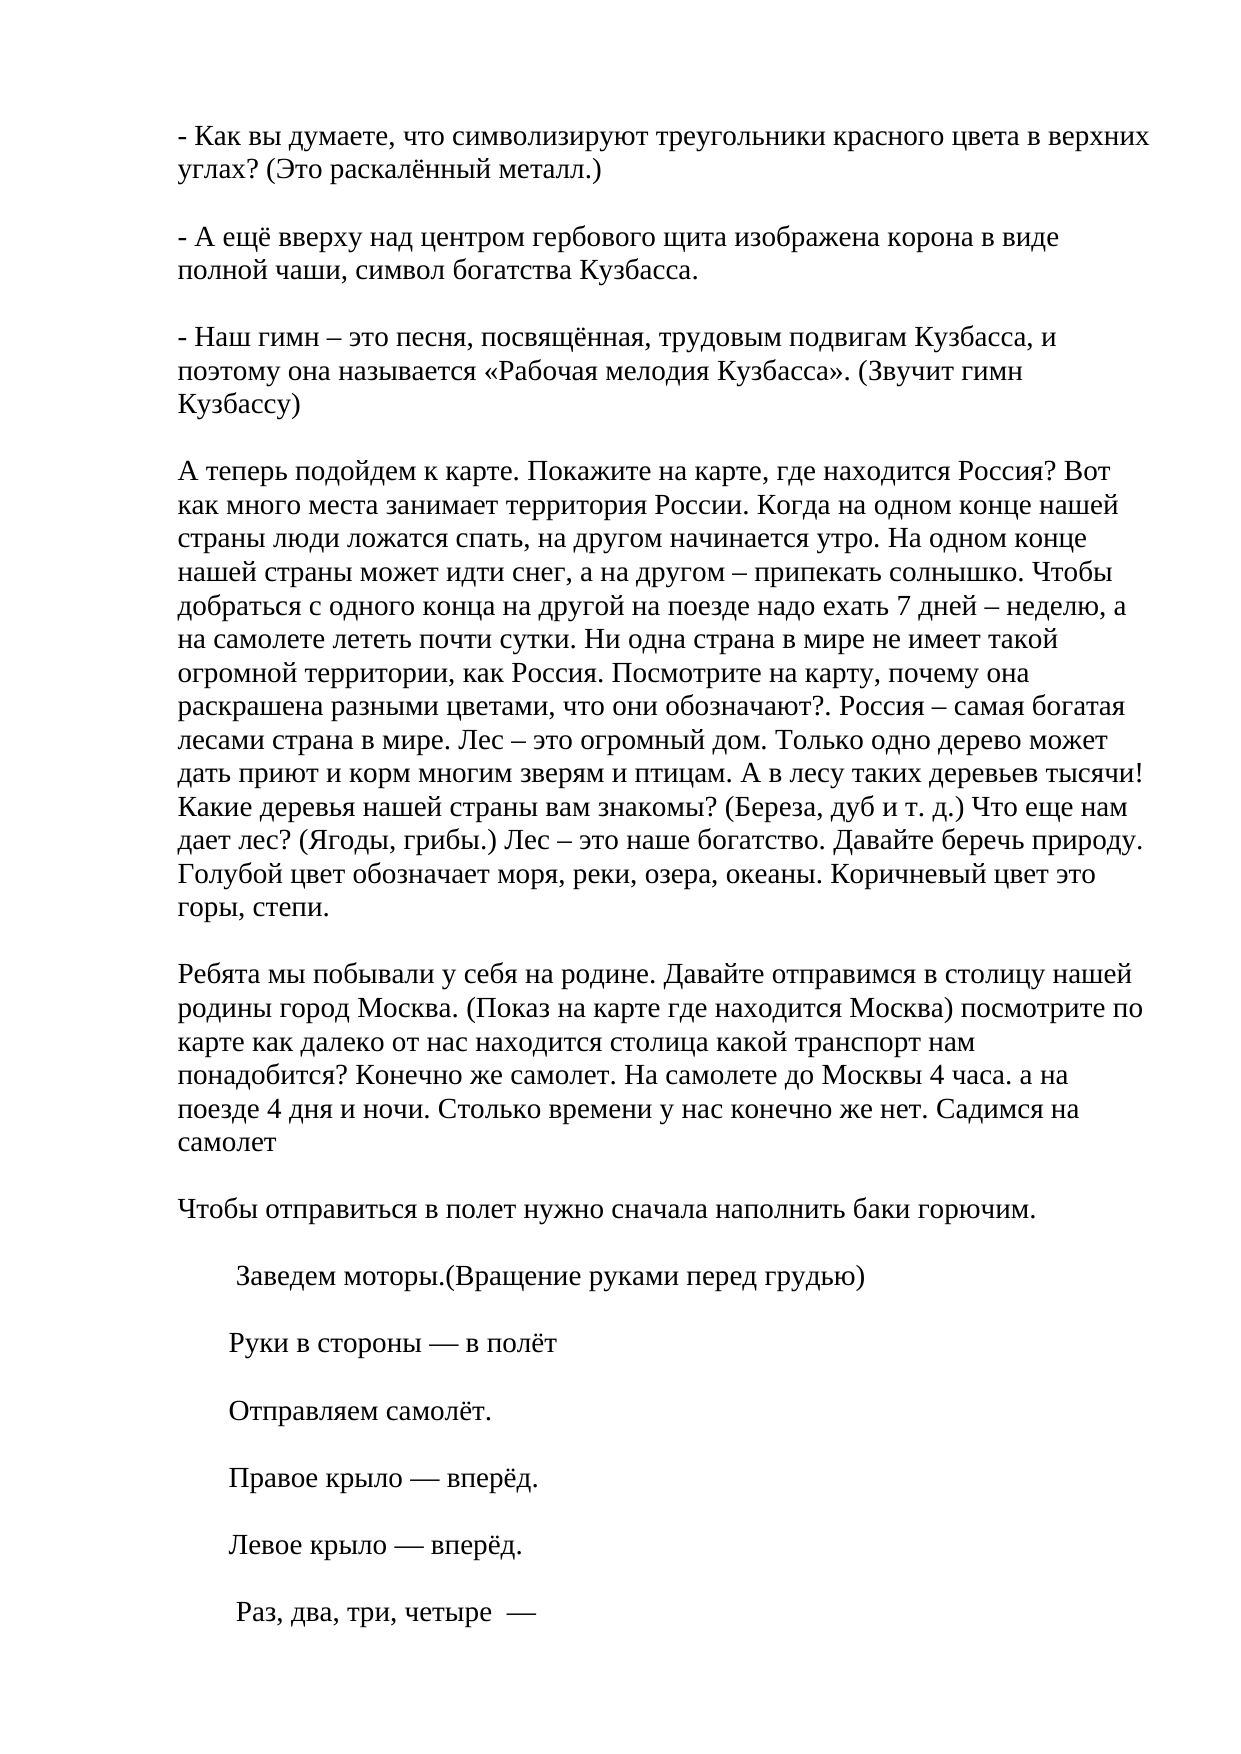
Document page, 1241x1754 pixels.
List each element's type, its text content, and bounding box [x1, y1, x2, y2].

text Левое крыло — вперёд. [177, 1527, 1152, 1560]
text Заведем моторы.(Вращение руками перед грудью) [177, 1258, 1152, 1292]
text А теперь подойдем к карте. Покажите на карте, где находится Россия? Вот как много места занимает территория России. Когда на одном конце нашей страны люди ложатся спать, на другом начинается утро. На одном конце нашей страны может идти снег, а на другом – припекать солнышко. Чтобы добраться с одного конца на другой на поезде надо ехать 7 дней – неделю, а на самолете лететь почти сутки. Ни одна страна в мире не имеет такой огромной территории, как Россия. Посмотрите на карту, почему она раскрашена разными цветами, что они обозначают?. Россия – самая богатая лесами страна в мире. Лес – это огромный дом. Только одно дерево может дать приют и корм многим зверям и птицам. А в лесу таких деревьев тысячи! Какие деревья нашей страны вам знакомы? (Береза, дуб и т. д.) Что еще нам дает лес? (Ягоды, грибы.) Лес – это наше богатство. Давайте беречь природу. Голубой цвет обозначает моря, реки, озера, океаны. Коричневый цвет это горы, степи. [177, 453, 1152, 923]
text Ребята мы побывали у себя на родине. Давайте отправимся в столицу нашей родины город Москва. (Показ на карте где находится Москва) посмотрите по карте как далеко от нас находится столица какой транспорт нам понадобится? Конечно же самолет. На самолете до Москвы 4 часа. а на поезде 4 дня и ночи. Столько времени у нас конечно же нет. Садимся на самолет [177, 957, 1152, 1158]
text - Наш гимн – это песня, посвящённая, трудовым подвигам Кузбасса, и поэтому она называется «Рабочая мелодия Кузбасса». (Звучит гимн Кузбассу) [177, 319, 1152, 420]
text Руки в стороны — в полёт [177, 1326, 1152, 1359]
text Правое крыло — вперёд. [177, 1460, 1152, 1493]
text Отправляем самолёт. [177, 1393, 1152, 1426]
text Раз, два, три, четыре — [177, 1594, 1152, 1627]
text Чтобы отправиться в полет нужно сначала наполнить баки горючим. [177, 1191, 1152, 1225]
text - А ещё вверху над центром гербового щита изображена корона в виде полной чаши, символ богатства Кузбасса. [177, 219, 1152, 286]
text - Как вы думаете, что символизируют треугольники красного цвета в верхних углах? (Это раскалённый металл.) [177, 118, 1152, 185]
